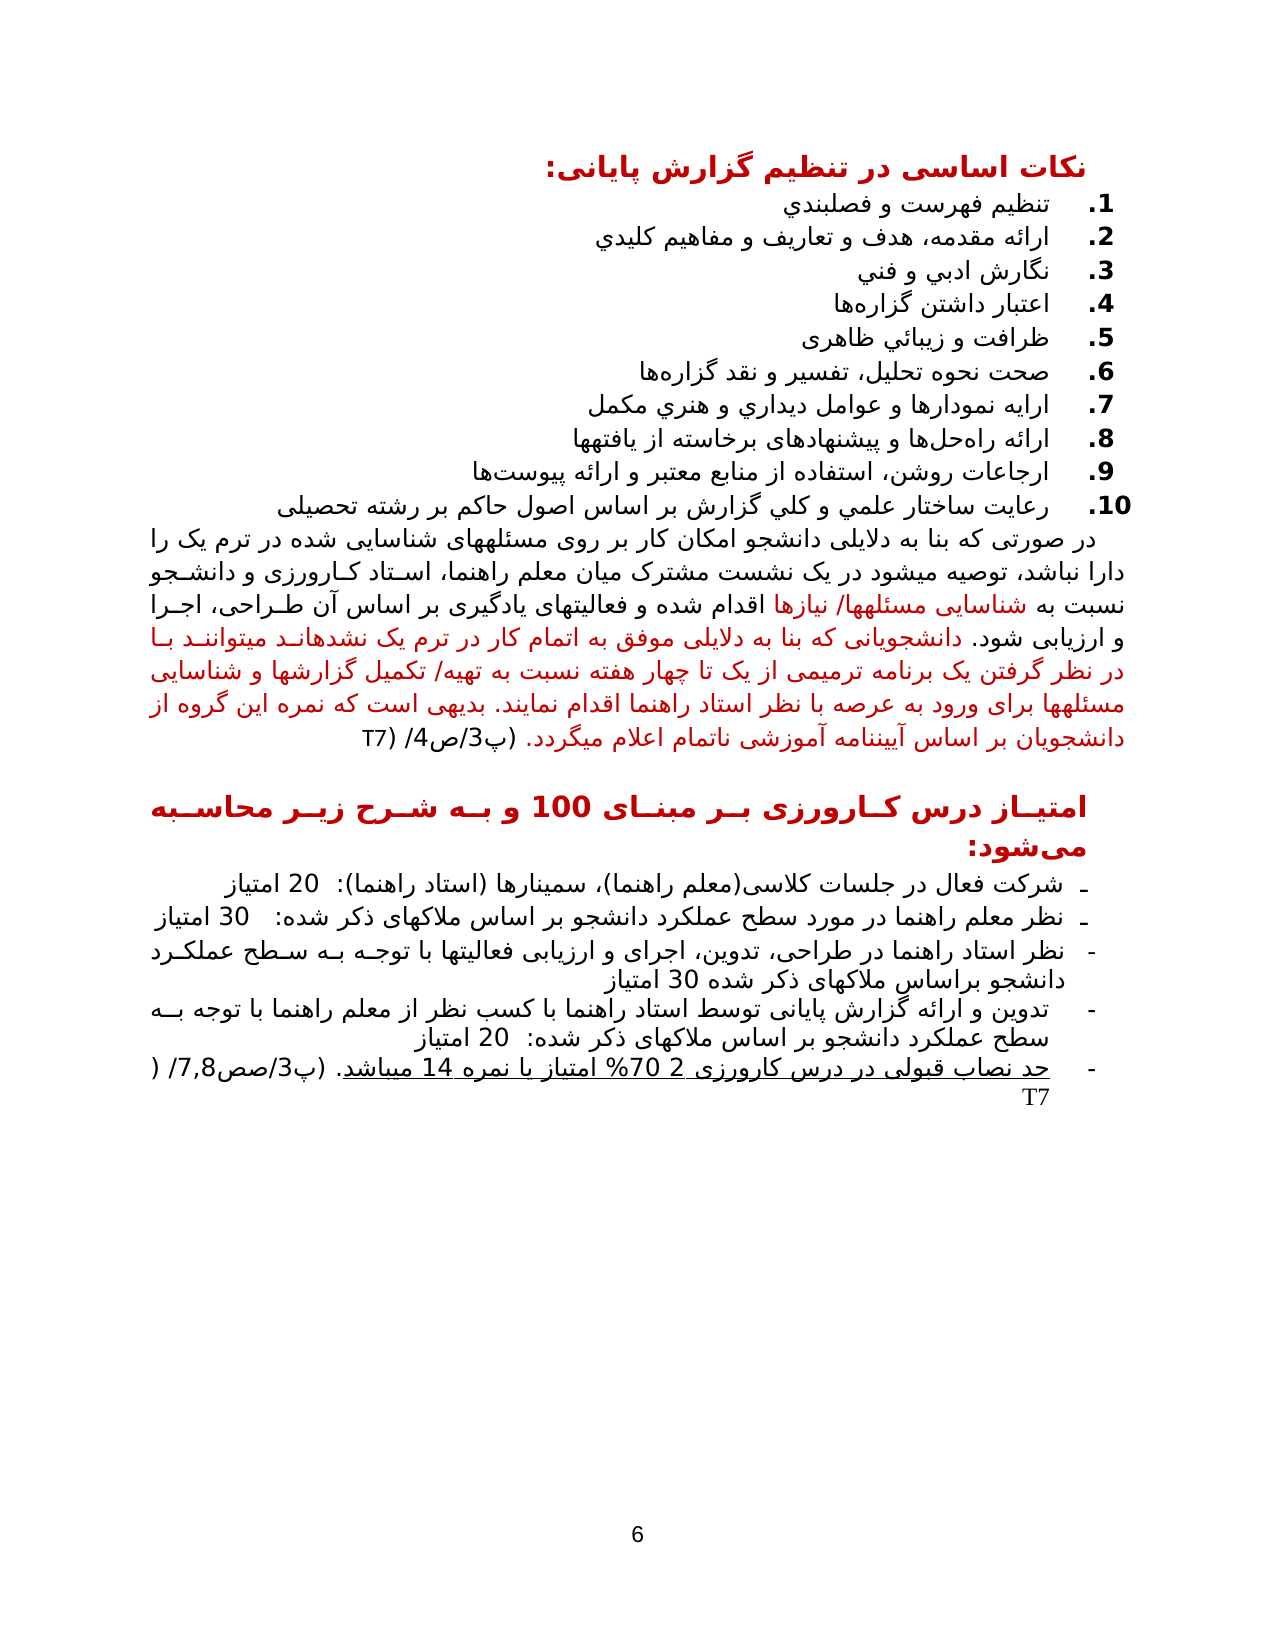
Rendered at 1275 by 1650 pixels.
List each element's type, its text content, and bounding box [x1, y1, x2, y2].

list ارجاعات روشن، استفاده از منابع معتبر و ارائه پيوست‌ها [150, 457, 1087, 486]
list حد نصاب قبولی در درس کارورزی 2 70% امتیاز یا نمره 14 میباشد. (پ3/صص7,8/ (T7 [150, 1053, 1087, 1111]
text ـ نظر معلم راهنما در مورد سطح عملکرد دانشجو بر اساس ملاکهای ذکر شده: 30 امتیاز [150, 902, 1087, 931]
list تنظیم فهرست و فصلبندي [150, 189, 1087, 218]
list ارايه نمودارها و عوامل ديداري و هنري مكمل [150, 390, 1087, 419]
list تدوین و ارائه گزارش پایانی توسط استاد راهنما با کسب نظر از معلم راهنما با توجه به سطح عملکرد دانشجو بر اساس ملاکهای ذکر شده: 20 امتیاز [150, 994, 1087, 1053]
text نکات اساسی در تنظیم گزارش پایانی: [150, 150, 1087, 184]
list نظر استاد راهنما در طراحی، تدوین، اجرای و ارزیابی فعالیتها با توجه به سطح عملکرد دانشجو براساس ملاکهای ذکر شده 30 امتیاز [150, 936, 1087, 994]
list ارائه مقدمه، هدف و تعاريف و مفاهيم كليدي [150, 222, 1087, 252]
text امتیاز درس کارورزی بر مبنای 100 و به شرح زیر محاسبه می‌شود: [150, 791, 1087, 864]
text در صورتی که بنا به دلایلی دانشجو امکان کار بر روی مسئلههای شناسایی شده در ترم یک را دارا نباشد، توصیه میشود در یک نشست مشترک میان معلم راهنما، استاد کارورزی و دانشجو نسبت به شناسایی مسئلهها/ نیازها اقدام شده و فعالیتهای یادگیری بر اساس آن طراحی، اجرا و ارزیابی شود. دانشجویانی که بنا به دلایلی موفق به اتمام کار در ترم یک نشدهاند میتوانند با در نظر گرفتن یک برنامه ترمیمی از یک تا چهار هفته نسبت به تهیه/ تکمیل گزارشها و شناسایی مسئلهها برای ورود به عرصه با نظر استاد راهنما اقدام نمایند. بدیهی است که نمره این گروه از دانشجویان بر اساس آییننامه آموزشی ناتمام اعلام میگردد. (پ3/ص4/ (T7 [150, 524, 1125, 752]
list نگارش ادبي و فني [150, 256, 1087, 285]
list اعتبار داشتن گزاره‌ها [150, 289, 1087, 319]
list رعایت ساختار علمي و كلي گزارش بر اساس اصول حاکم بر رشته تحصیلی [150, 491, 1087, 520]
list ظرافت و زيبائي ظاهری [150, 323, 1087, 352]
text ـ شرکت فعال در جلسات کلاسی(معلم راهنما)، سمینارها (استاد راهنما): 20 امتیاز [150, 869, 1087, 898]
list صحت نحوه تحليل، تفسير و نقد گزاره‌ها [150, 357, 1087, 386]
list ارائه راه‌حل‌ها و پيشنهادهای برخاسته از یافتهها [150, 424, 1087, 453]
